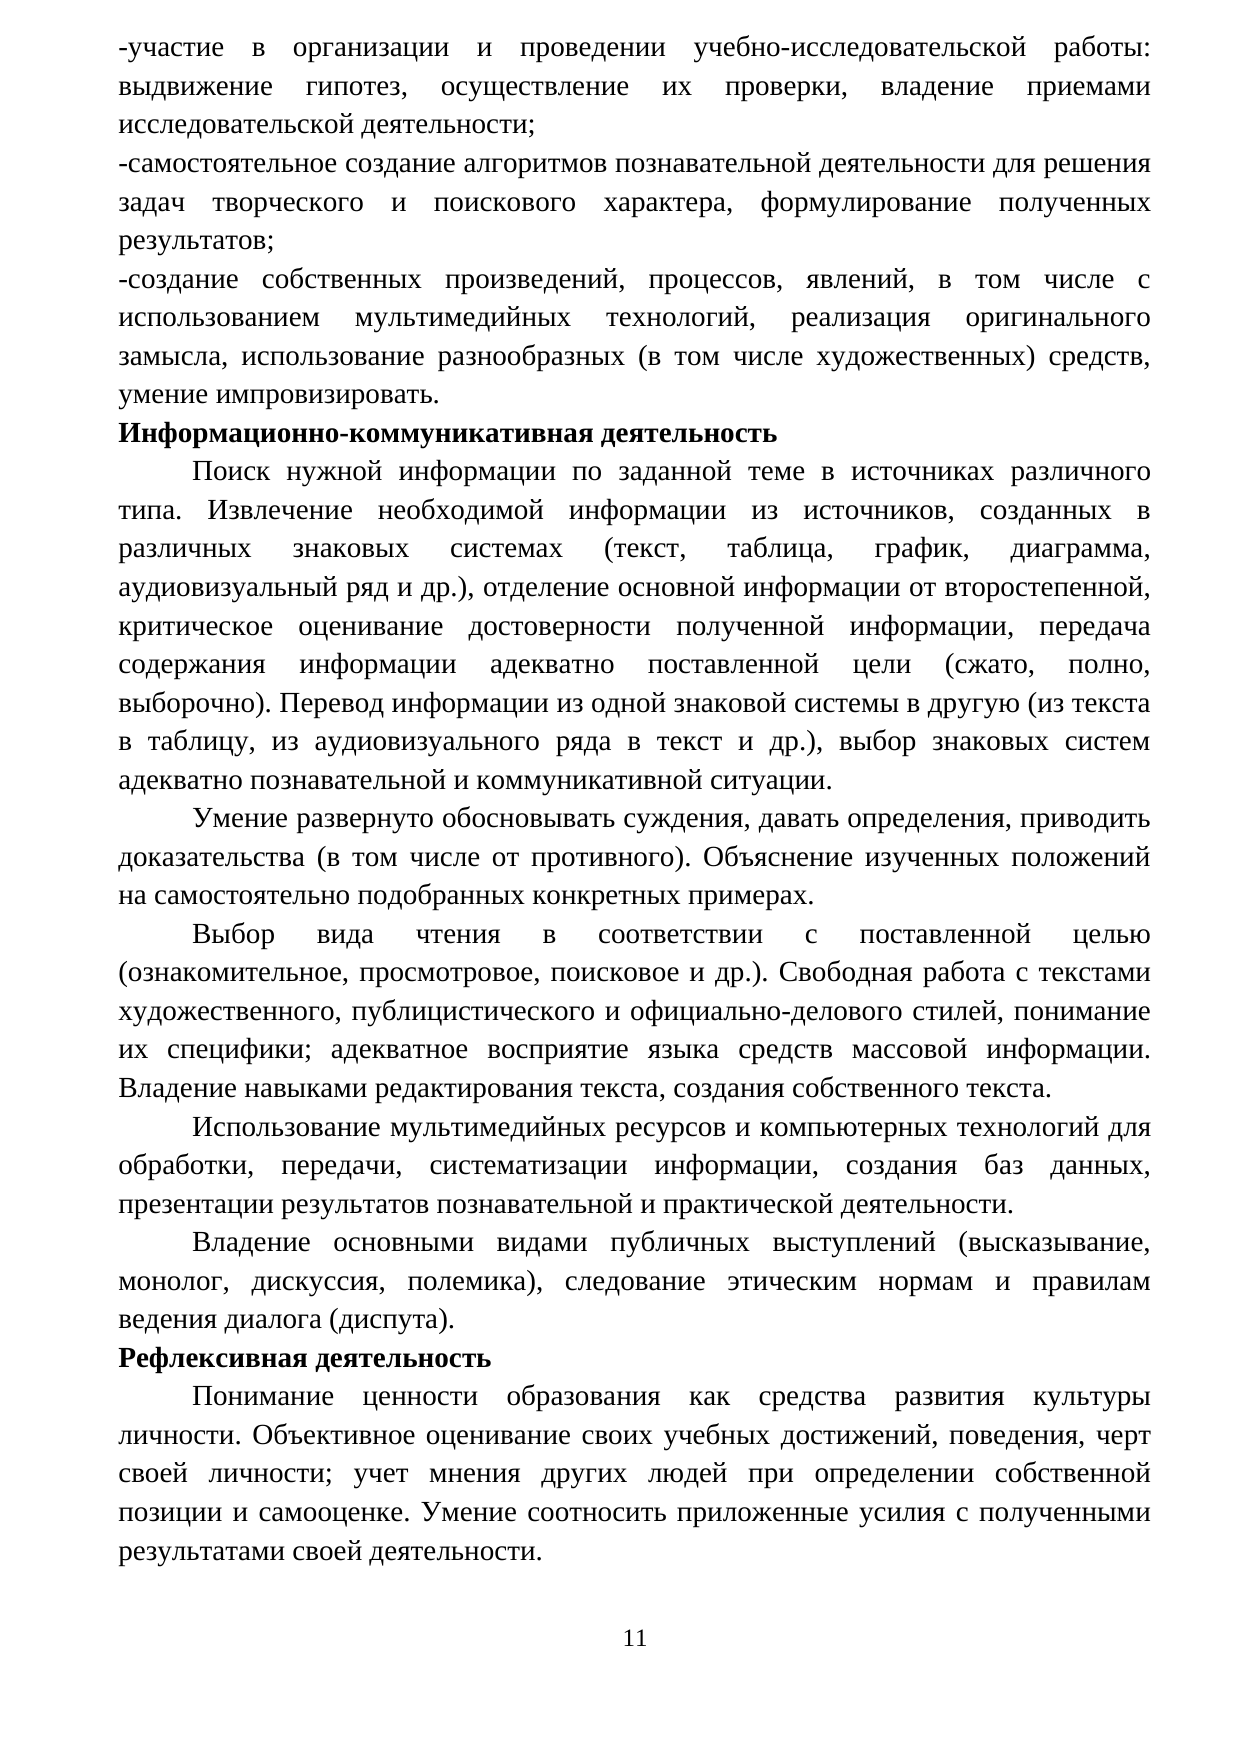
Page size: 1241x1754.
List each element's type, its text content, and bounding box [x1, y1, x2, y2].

text -самостоятельное создание алгоритмов познавательной деятельности для решения задач творческого и поискового характера, формулирование полученных результатов; [118, 145, 1152, 256]
text Поиск нужной информации по заданной теме в источниках различного типа. Извлечение необходимой информации из источников, созданных в различных знаковых системах (текст, таблица, график, диаграмма, аудиовизуальный ряд и др.), отделение основной информации от второстепенной, критическое оценивание достоверности полученной информации, передача содержания информации адекватно поставленной цели (сжато, полно, выборочно). Перевод информации из одной знаковой системы в другую (из текста в таблицу, из аудиовизуального ряда в текст и др.), выбор знаковых систем адекватно познавательной и коммуникативной ситуации. [118, 453, 1152, 795]
text Рефлексивная деятельность [118, 1340, 1152, 1373]
text Использование мультимедийных ресурсов и компьютерных технологий для обработки, передачи, систематизации информации, создания баз данных, презентации результатов познавательной и практической деятельности. [118, 1109, 1152, 1219]
text Информационно-коммуникативная деятельность [118, 415, 1152, 448]
text -участие в организации и проведении учебно-исследовательской работы: выдвижение гипотез, осуществление их проверки, владение приемами исследовательской деятельности; [118, 29, 1152, 140]
text -создание собственных произведений, процессов, явлений, в том числе с использованием мультимедийных технологий, реализация оригинального замысла, использование разнообразных (в том числе художественных) средств, умение импровизировать. [118, 261, 1152, 410]
text Понимание ценности образования как средства развития культуры личности. Объективное оценивание своих учебных достижений, поведения, черт своей личности; учет мнения других людей при определении собственной позиции и самооценке. Умение соотносить приложенные усилия с полученными результатами своей деятельности. [118, 1378, 1152, 1566]
text Выбор вида чтения в соответствии с поставленной целью (ознакомительное, просмотровое, поисковое и др.). Свободная работа с текстами художественного, публицистического и официально-делового стилей, понимание их специфики; адекватное восприятие языка средств массовой информации. Владение навыками редактирования текста, создания собственного текста. [118, 916, 1152, 1104]
text Умение развернуто обосновывать суждения, давать определения, приводить доказательства (в том числе от противного). Объяснение изученных положений на самостоятельно подобранных конкретных примерах. [118, 800, 1152, 911]
text Владение основными видами публичных выступлений (высказывание, монолог, дискуссия, полемика), следование этическим нормам и правилам ведения диалога (диспута). [118, 1224, 1152, 1335]
